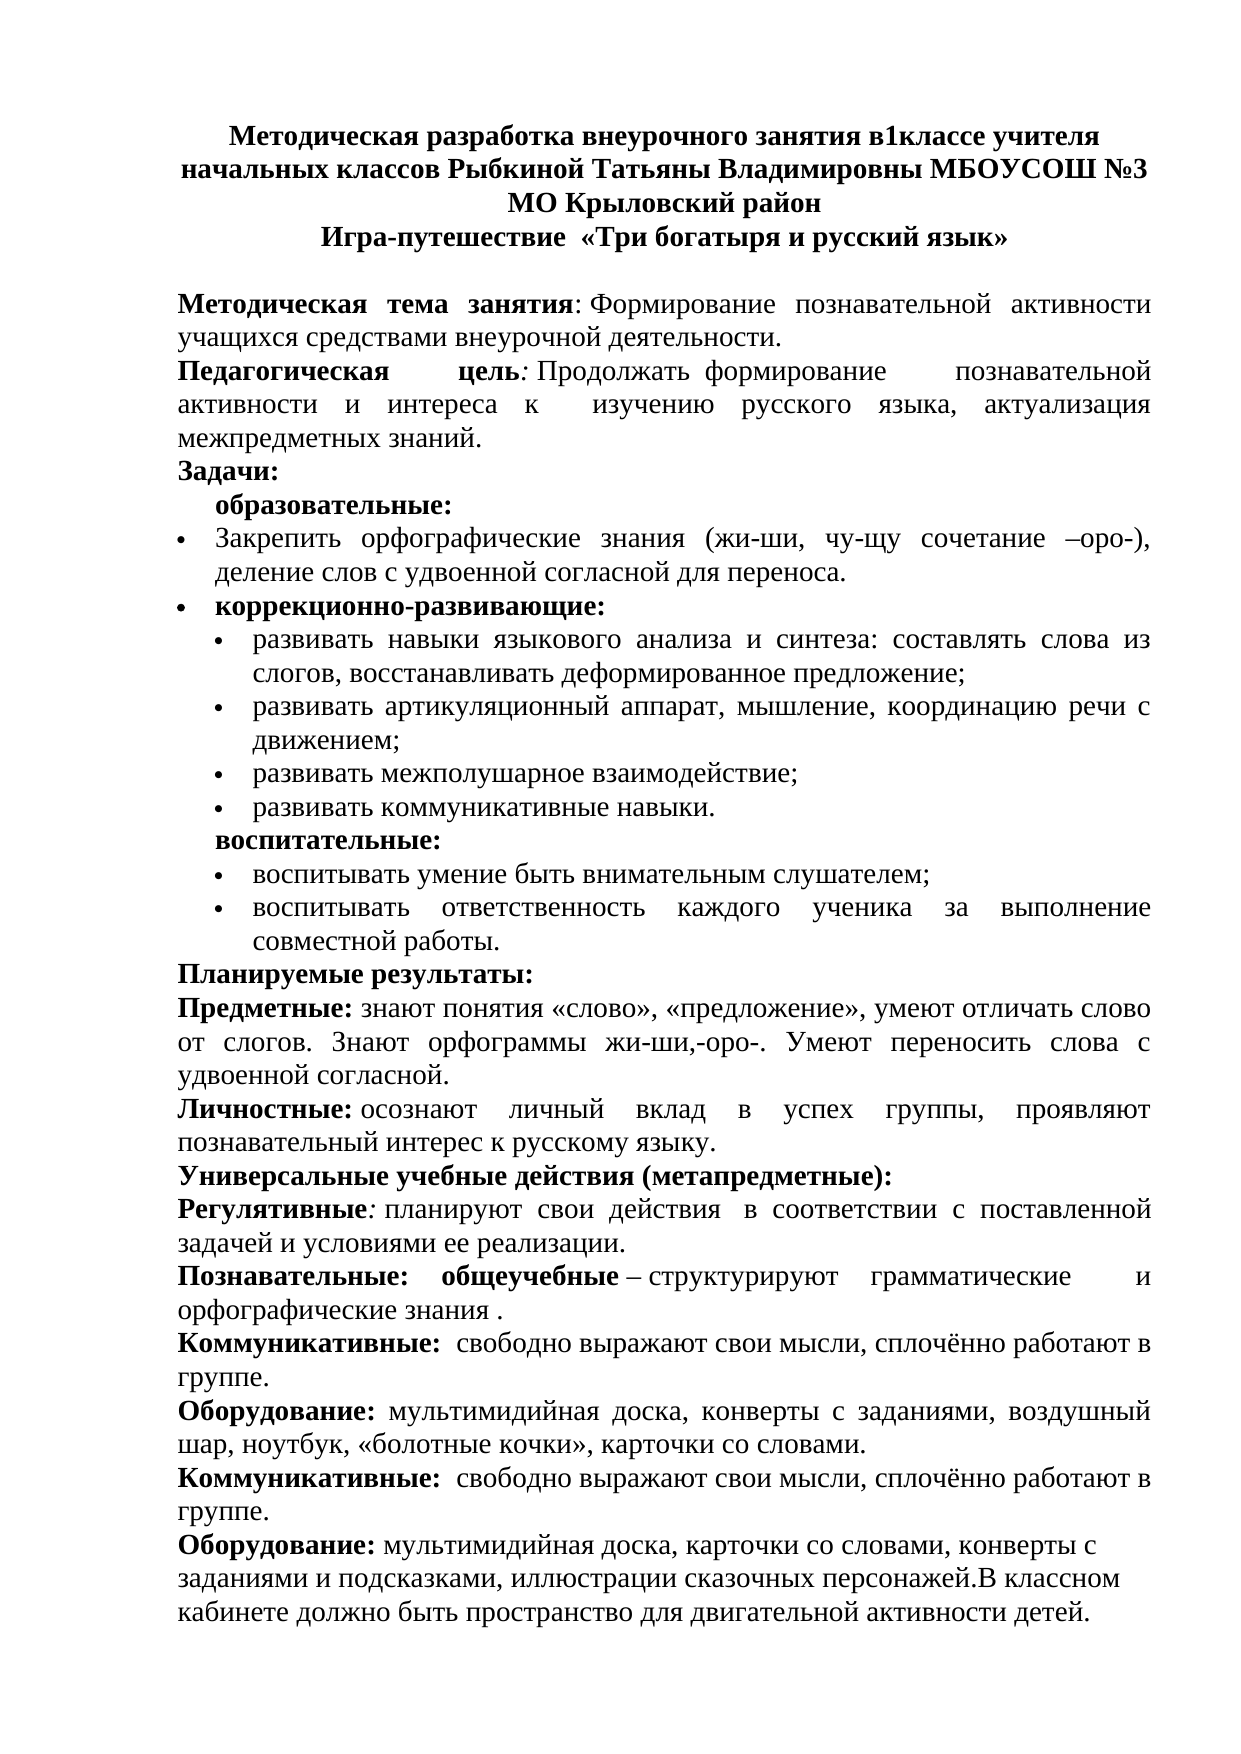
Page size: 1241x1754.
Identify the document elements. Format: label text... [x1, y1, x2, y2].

text Оборудование: мультимидийная доска, карточки со словами, конверты с заданиями и подсказками, иллюстрации сказочных персонажей.В классном кабинете должно быть пространство для двигательной активности детей. [177, 1527, 1152, 1627]
text Универсальные учебные действия (метапредметные): [177, 1158, 1152, 1191]
text Педагогическая цель: Продолжать формирование познавательной активности и интереса к изучению русского языка, актуализация межпредметных знаний. [177, 353, 1152, 453]
text Коммуникативные: свободно выражают свои мысли, сплочённо работают в группе. [177, 1460, 1152, 1527]
text воспитательные: [215, 822, 1152, 856]
text Методическая разработка внеурочного занятия в1классе учителя начальных классов Рыбкиной Татьяны Владимировны МБОУСОШ №3 МО Крыловский район [177, 118, 1152, 219]
text Оборудование: мультимидийная доска, конверты с заданиями, воздушный шар, ноутбук, «болотные кочки», карточки со словами. [177, 1393, 1152, 1460]
text Планируемые результаты: [177, 957, 1152, 990]
text Методическая тема занятия: Формирование познавательной активности учащихся средствами внеурочной деятельности. [177, 286, 1152, 353]
list коррекционно-развивающие: [177, 588, 1152, 621]
list развивать навыки языкового анализа и синтеза: составлять слова из слогов, восстанавливать деформированное предложение; [215, 621, 1152, 688]
list Закрепить орфографические знания (жи-ши, чу-щу сочетание –оро-), деление слов с удвоенной согласной для переноса. [177, 521, 1152, 588]
list развивать коммуникативные навыки. [215, 789, 1152, 822]
text Игра-путешествие «Три богатыря и русский язык» [177, 219, 1152, 252]
list развивать артикуляционный аппарат, мышление, координацию речи с движением; [215, 688, 1152, 755]
list воспитывать умение быть внимательным слушателем; [215, 856, 1152, 889]
text Личностные: осознают личный вклад в успех группы, проявляют познавательный интерес к русскому языку. [177, 1091, 1152, 1158]
text Коммуникативные: свободно выражают свои мысли, сплочённо работают в группе. [177, 1326, 1152, 1393]
text Предметные: знают понятия «слово», «предложение», умеют отличать слово от слогов. Знают орфограммы жи-ши,-оро-. Умеют переносить слова с удвоенной согласной. [177, 990, 1152, 1091]
text Регулятивные: планируют свои действия в соответствии с поставленной задачей и условиями ее реализации. [177, 1191, 1152, 1258]
list развивать межполушарное взаимодействие; [215, 755, 1152, 789]
text Задачи: [177, 453, 1152, 487]
text Познавательные: общеучебные – структурируют грамматические и орфографические знания . [177, 1258, 1152, 1326]
list воспитывать ответственность каждого ученика за выполнение совместной работы. [215, 889, 1152, 957]
text образовательные: [215, 487, 1152, 521]
